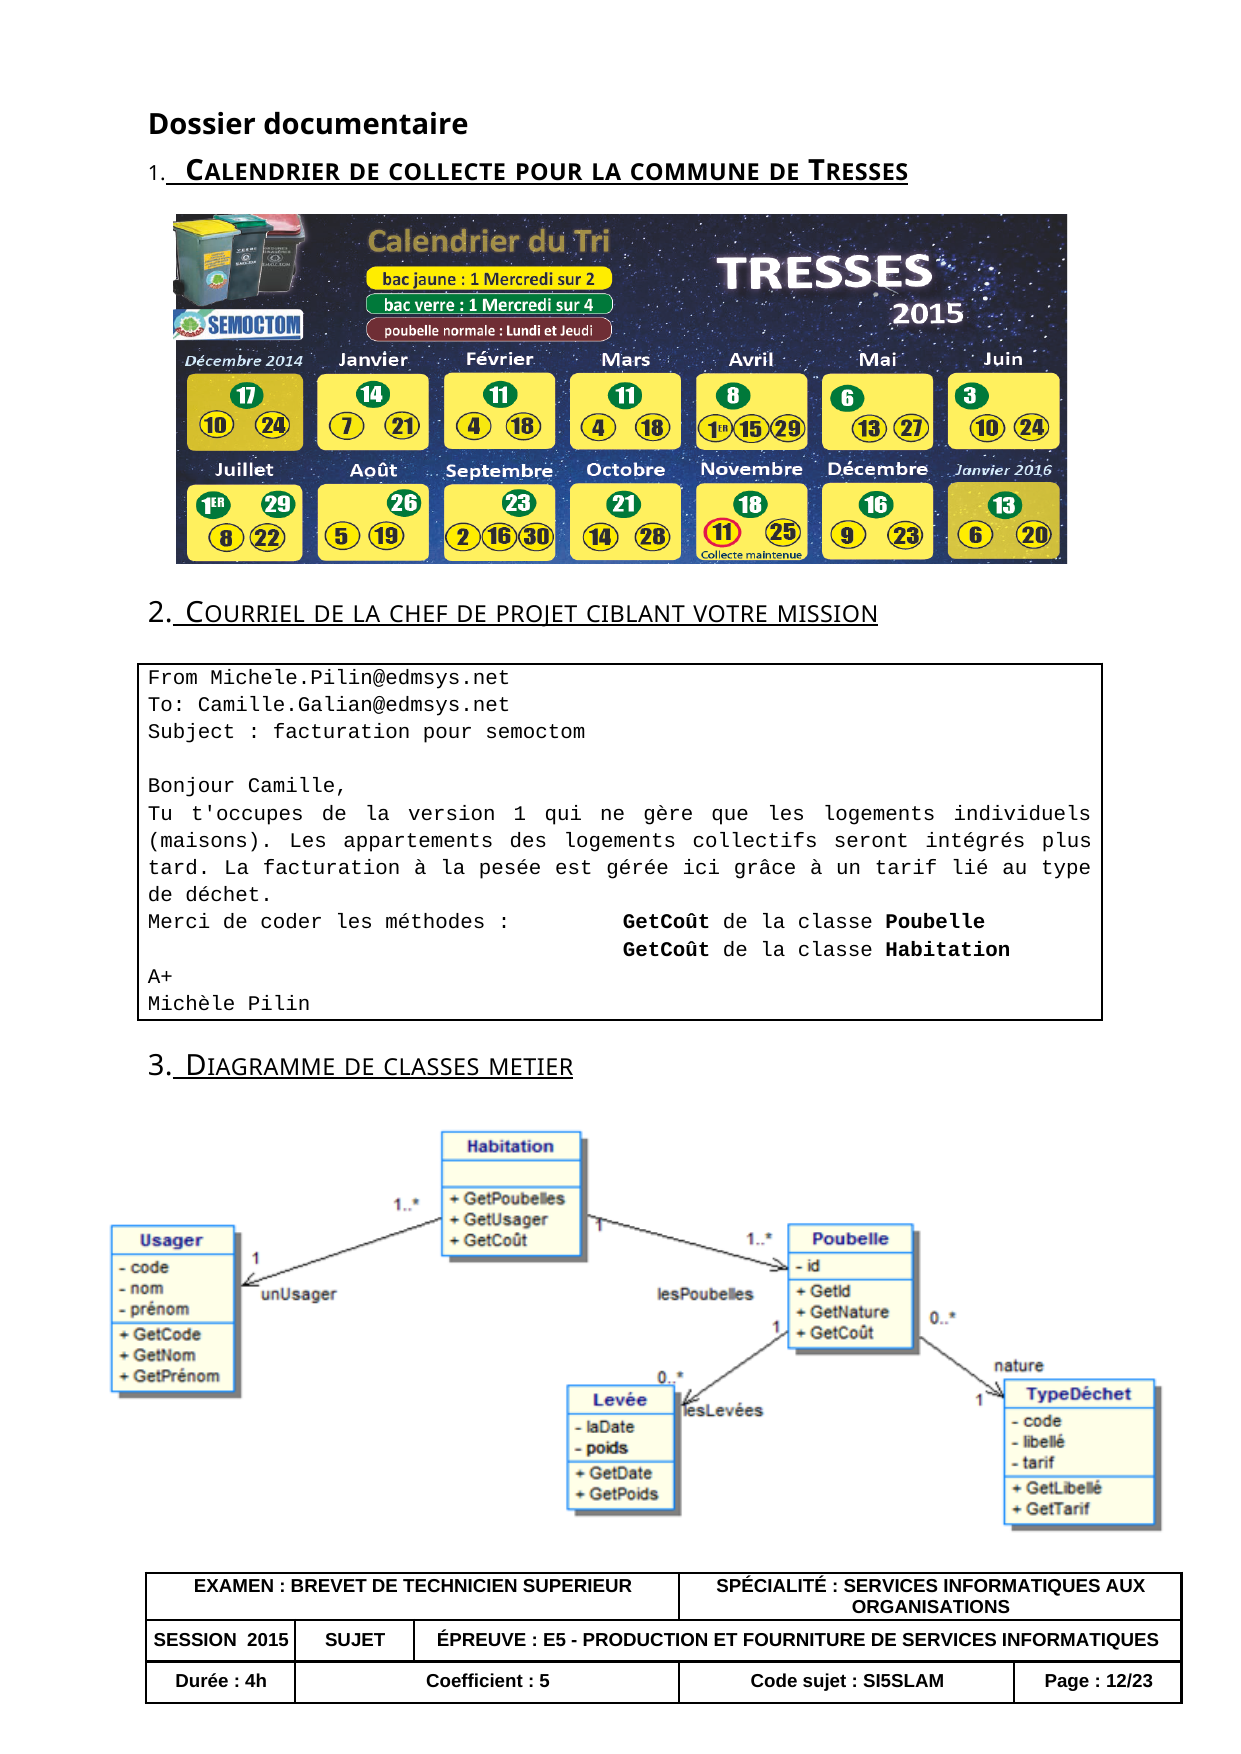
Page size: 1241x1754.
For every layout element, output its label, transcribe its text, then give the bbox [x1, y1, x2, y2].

list Courriel de la chef de projet ciblant votre mission [148, 591, 1092, 631]
text GetCoût de la classe Habitation [139, 934, 1101, 962]
subtitle Calendrier de collecte pour la commune de Tresses [148, 149, 1092, 189]
text Merci de coder les méthodes : GetCoût de la classe Poubelle [139, 907, 1101, 934]
text To: Camille.Galian@edmsys.net [139, 690, 1101, 717]
text From Michele.Pilin@edmsys.net [139, 665, 1101, 690]
picture [173, 214, 1068, 564]
text Bonjour Camille, [139, 771, 1101, 798]
text Michèle Pilin [139, 989, 1101, 1019]
list Diagramme de classes metier [148, 1044, 1092, 1083]
text Tu t'occupes de la version 1 qui ne gère que les logements individuels (maisons). Les appartements des logements collectifs seront intégrés plus tard. La facturation à la pesée est gérée ici grâce à un tarif lié au type de déchet. [139, 798, 1101, 907]
text Subject : facturation pour semoctom [139, 717, 1101, 745]
picture [87, 1124, 1182, 1534]
text A+ [139, 962, 1101, 989]
text Dossier documentaire [148, 103, 1092, 143]
